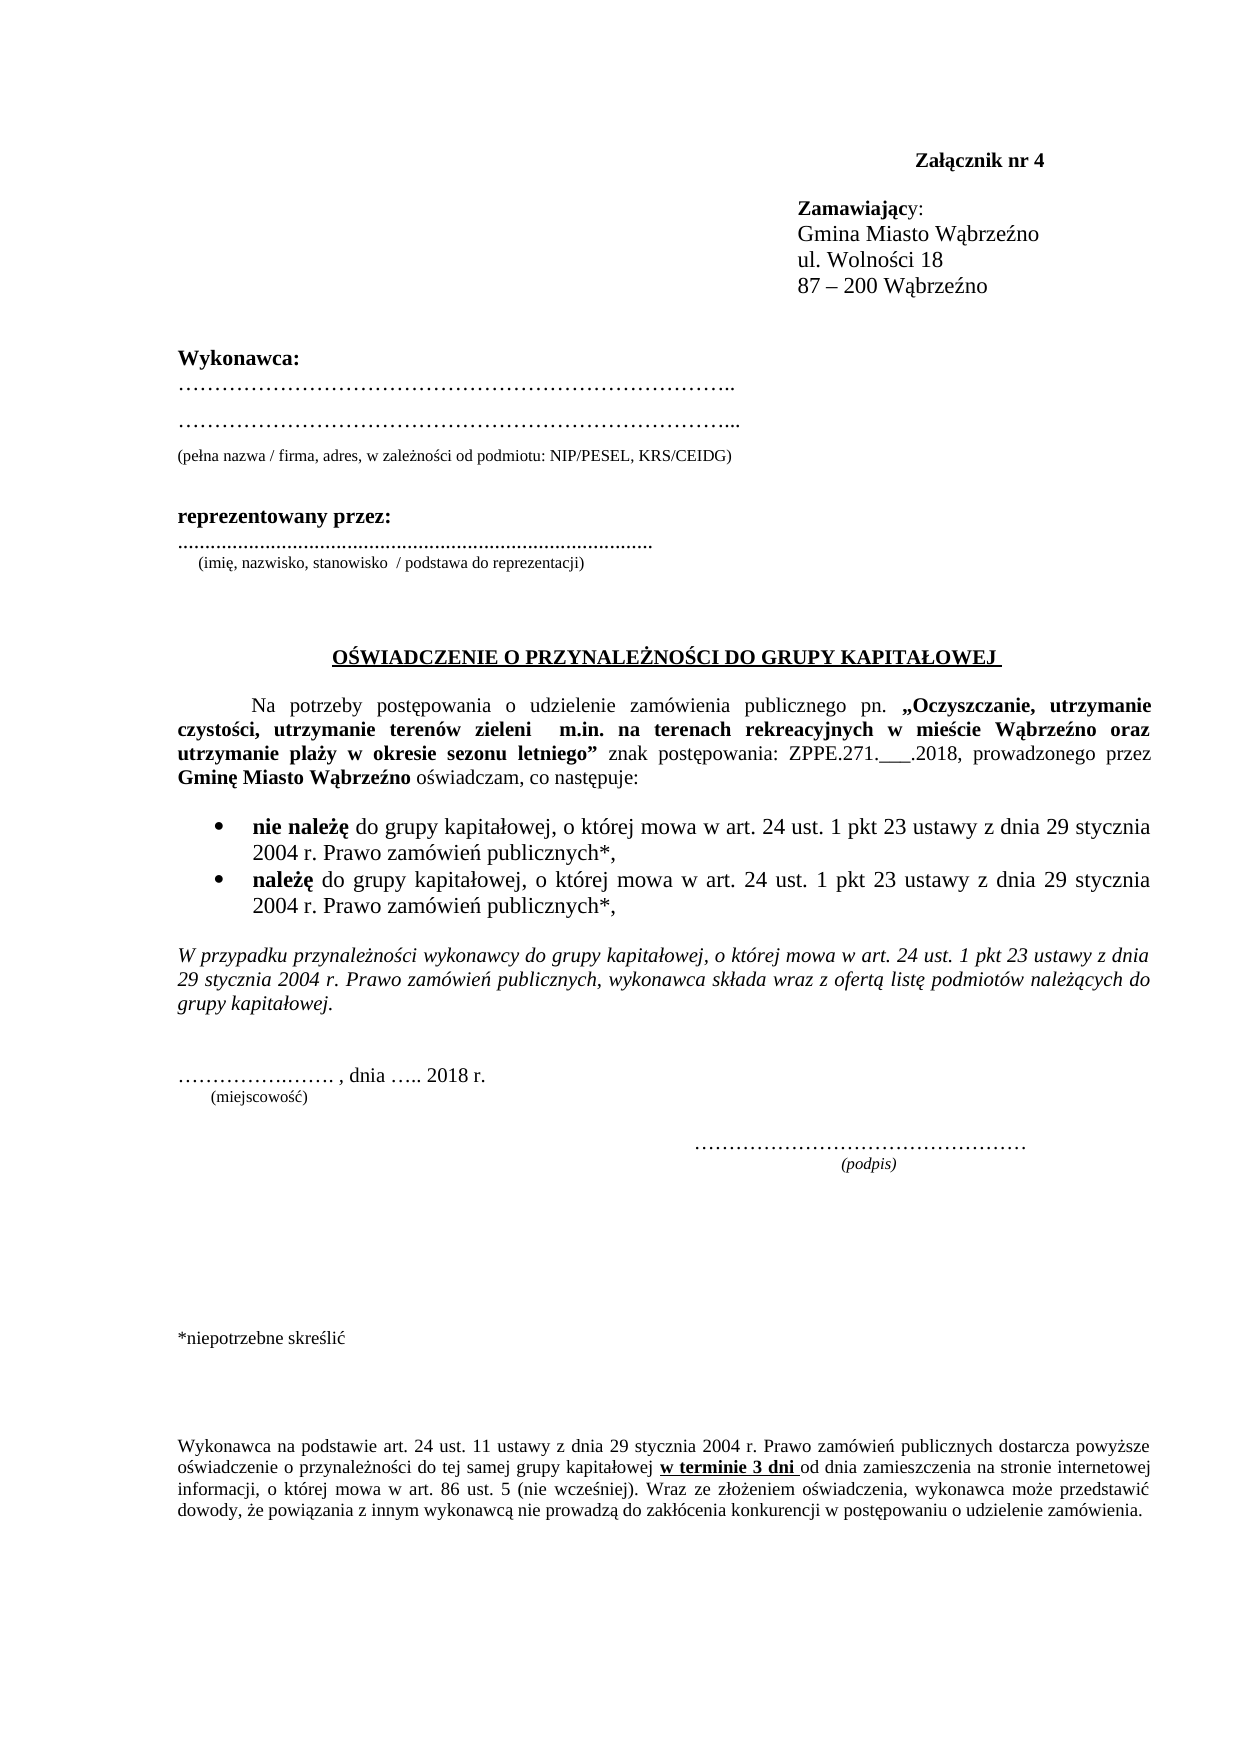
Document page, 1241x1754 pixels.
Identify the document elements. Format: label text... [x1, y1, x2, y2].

text ....................................................................................... [177, 528, 1152, 553]
text W przypadku przynależności wykonawcy do grupy kapitałowej, o której mowa w art. 24 ust. 1 pkt 23 ustawy z dnia 29 stycznia 2004 r. Prawo zamówień publicznych, wykonawca składa wraz z ofertą listę podmiotów należących do grupy kapitałowej. [177, 942, 1152, 1015]
text Wykonawca na podstawie art. 24 ust. 11 ustawy z dnia 29 stycznia 2004 r. Prawo zamówień publicznych dostarcza powyższe oświadczenie o przynależności do tej samej grupy kapitałowej w terminie 3 dni od dnia zamieszczenia na stronie internetowej informacji, o której mowa w art. 86 ust. 5 (nie wcześniej). Wraz ze złożeniem oświadczenia, wykonawca może przedstawić dowody, że powiązania z innym wykonawcą nie prowadzą do zakłócenia konkurencji w postępowaniu o udzielenie zamówienia. [177, 1434, 1152, 1521]
list nie należę do grupy kapitałowej, o której mowa w art. 24 ust. 1 pkt 23 ustawy z dnia 29 stycznia 2004 r. Prawo zamówień publicznych*, [215, 813, 1152, 866]
text Na potrzeby postępowania o udzielenie zamówienia publicznego pn. „Oczyszczanie, utrzymanie czystości, utrzymanie terenów zieleni m.in. na terenach rekreacyjnych w mieście Wąbrzeźno oraz utrzymanie plaży w okresie sezonu letniego” znak postępowania: ZPPE.271.___.2018, prowadzonego przez Gminę Miasto Wąbrzeźno oświadczam, co następuje: [177, 693, 1152, 789]
text …………………………………………………………………... [177, 407, 1152, 433]
text (miejscowość) [177, 1087, 1152, 1106]
text ul. Wolności 18 [724, 246, 1152, 273]
text (podpis) [767, 1154, 1152, 1173]
text (pełna nazwa / firma, adres, w zależności od podmiotu: NIP/PESEL, KRS/CEIDG) [177, 445, 1152, 464]
text …………….……. , dnia ….. 2018 r. [177, 1063, 1152, 1087]
text 87 – 200 Wąbrzeźno [724, 273, 1152, 299]
text (imię, nazwisko, stanowisko / podstawa do reprezentacji) [177, 553, 1152, 572]
list należę do grupy kapitałowej, o której mowa w art. 24 ust. 1 pkt 23 ustawy z dnia 29 stycznia 2004 r. Prawo zamówień publicznych*, [215, 866, 1152, 918]
text Załącznik nr 4 [841, 148, 1152, 172]
text Gmina Miasto Wąbrzeźno [724, 220, 1152, 246]
text Wykonawca: [177, 344, 1152, 370]
text OŚWIADCZENIE O PRZYNALEŻNOŚCI DO GRUPY KAPITAŁOWEJ [177, 644, 1152, 669]
text *niepotrzebne skreślić [177, 1327, 1152, 1348]
text Zamawiający: [724, 196, 1152, 220]
text ………………………………………… [177, 1130, 1152, 1154]
text ………………………………………………………………….. [177, 370, 1152, 395]
text reprezentowany przez: [177, 503, 1152, 528]
